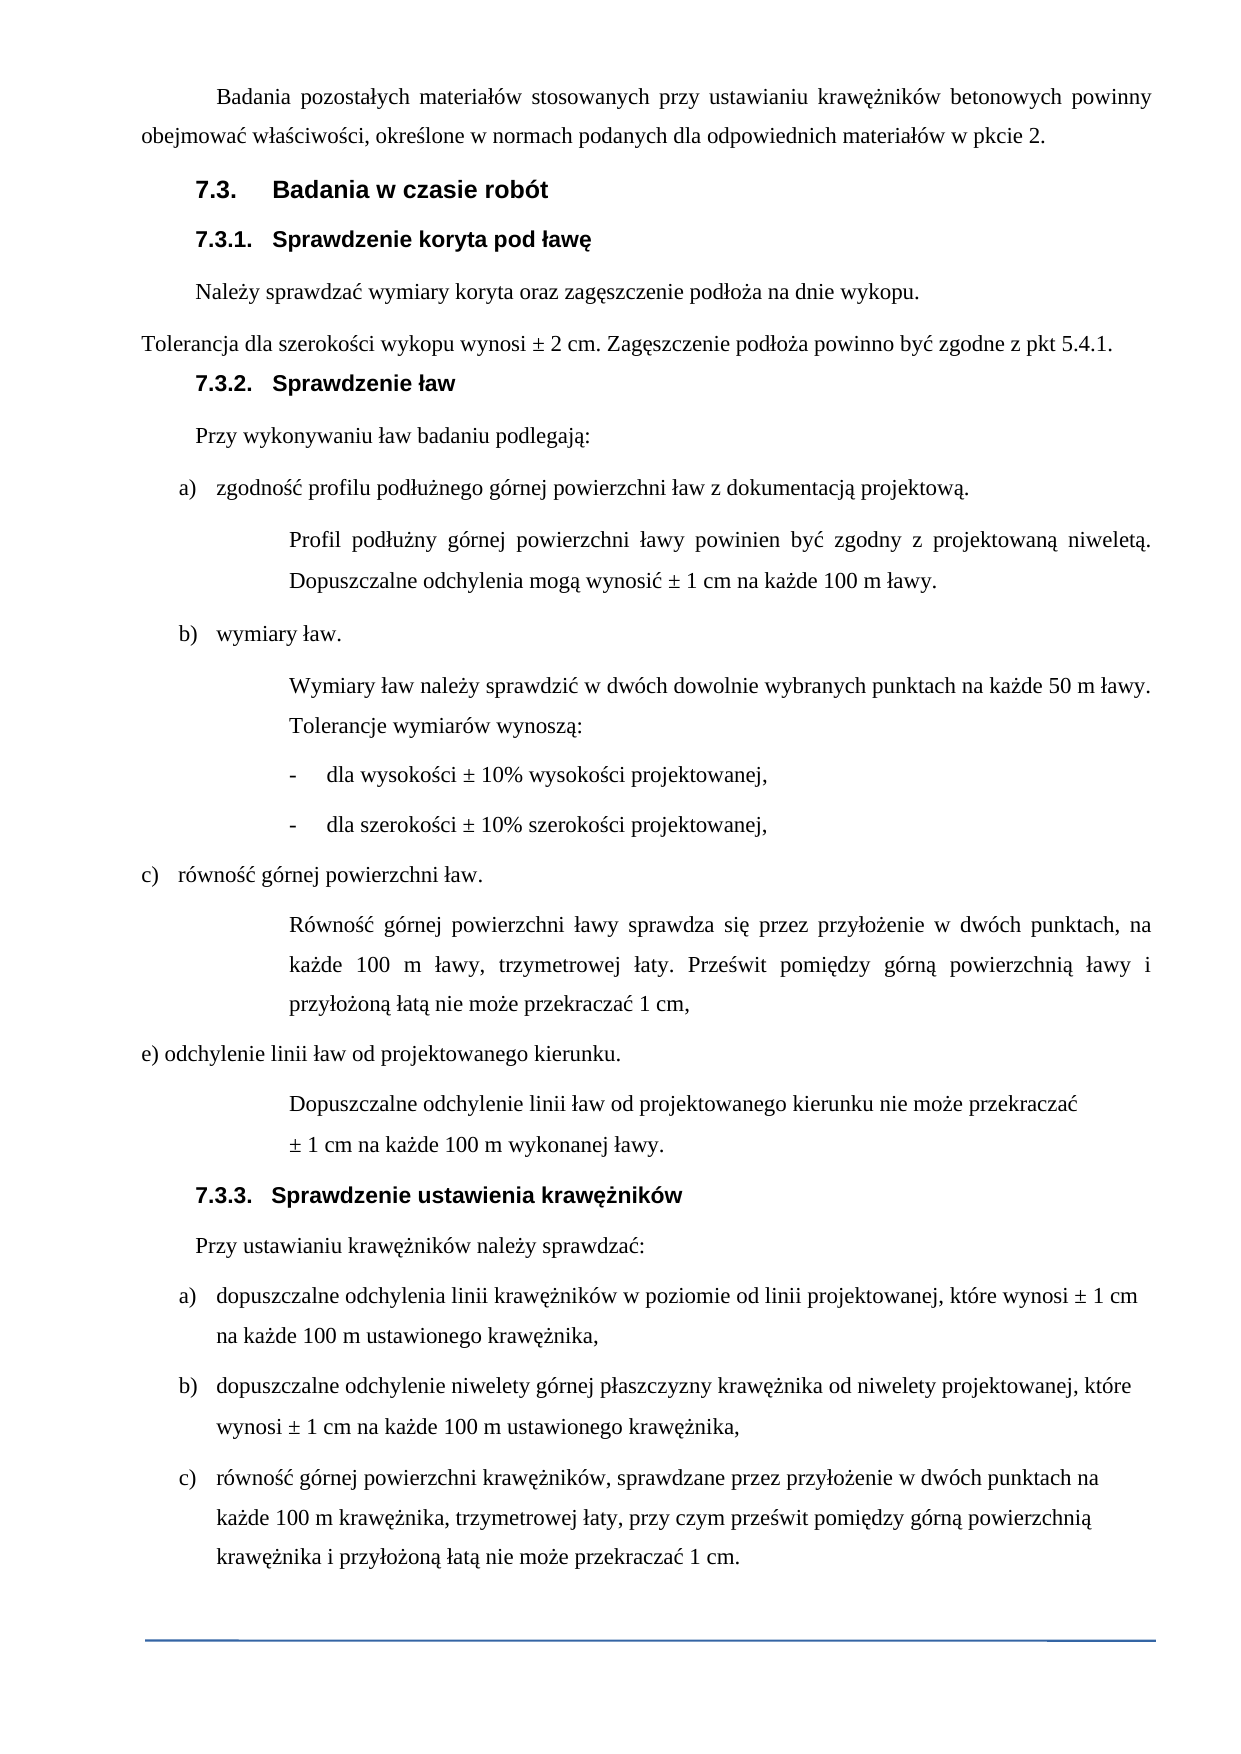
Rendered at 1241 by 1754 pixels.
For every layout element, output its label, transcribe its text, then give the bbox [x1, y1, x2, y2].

text Badania pozostałych materiałów stosowanych przy ustawianiu krawężników betonowych powinny obejmować właściwości, określone w normach podanych dla odpowiednich materiałów w pkcie 2. [141, 83, 1153, 149]
list wymiary ław. [178, 620, 1153, 647]
list zgodność profilu podłużnego górnej powierzchni ław z dokumentacją projektową. [178, 474, 1153, 500]
list dopuszczalne odchylenia linii krawężników w poziomie od linii projektowanej, które wynosi ± 1 cm na każde 100 m ustawionego krawężnika, [178, 1282, 1153, 1348]
list Sprawdzenie ustawienia krawężników [195, 1182, 1153, 1209]
text Wymiary ław należy sprawdzić w dwóch dowolnie wybranych punktach na każde 50 m ławy. Tolerancje wymiarów wynoszą: [289, 672, 1153, 738]
text Przy ustawianiu krawężników należy sprawdzać: [195, 1232, 1153, 1259]
list równość górnej powierzchni krawężników, sprawdzane przez przyłożenie w dwóch punktach na każde 100 m krawężnika, trzymetrowej łaty, przy czym prześwit pomiędzy górną powierzchnią krawężnika i przyłożoną łatą nie może przekraczać 1 cm. [178, 1464, 1153, 1569]
list Sprawdzenie koryta pod ławę [195, 226, 1153, 253]
list dopuszczalne odchylenie niwelety górnej płaszczyzny krawężnika od niwelety projektowanej, które wynosi ± 1 cm na każde 100 m ustawionego krawężnika, [178, 1372, 1153, 1439]
list dla szerokości ± 10% szerokości projektowanej, [289, 811, 1153, 838]
list dla wysokości ± 10% wysokości projektowanej, [289, 762, 1153, 788]
text Tolerancja dla szerokości wykopu wynosi ± 2 cm. Zagęszczenie podłoża powinno być zgodne z pkt 5.4.1. [141, 330, 1153, 357]
list Badania w czasie robót [195, 174, 1153, 203]
list równość górnej powierzchni ław. [141, 861, 1153, 888]
text Należy sprawdzać wymiary koryta oraz zagęszczenie podłoża na dnie wykopu. [195, 278, 1153, 304]
text e) odchylenie linii ław od projektowanego kierunku. [141, 1040, 1153, 1066]
list Sprawdzenie ław [195, 370, 1153, 396]
text Przy wykonywaniu ław badaniu podlegają: [195, 422, 1153, 448]
text Dopuszczalne odchylenie linii ław od projektowanego kierunku nie może przekraczać ± 1 cm na każde 100 m wykonanej ławy. [289, 1090, 1088, 1157]
text Równość górnej powierzchni ławy sprawdza się przez przyłożenie w dwóch punktach, na każde 100 m ławy, trzymetrowej łaty. Prześwit pomiędzy górną powierzchnią ławy i przyłożoną łatą nie może przekraczać 1 cm, [289, 911, 1153, 1017]
text Profil podłużny górnej powierzchni ławy powinien być zgodny z projektowaną niweletą. Dopuszczalne odchylenia mogą wynosić ± 1 cm na każde 100 m ławy. [289, 526, 1153, 593]
